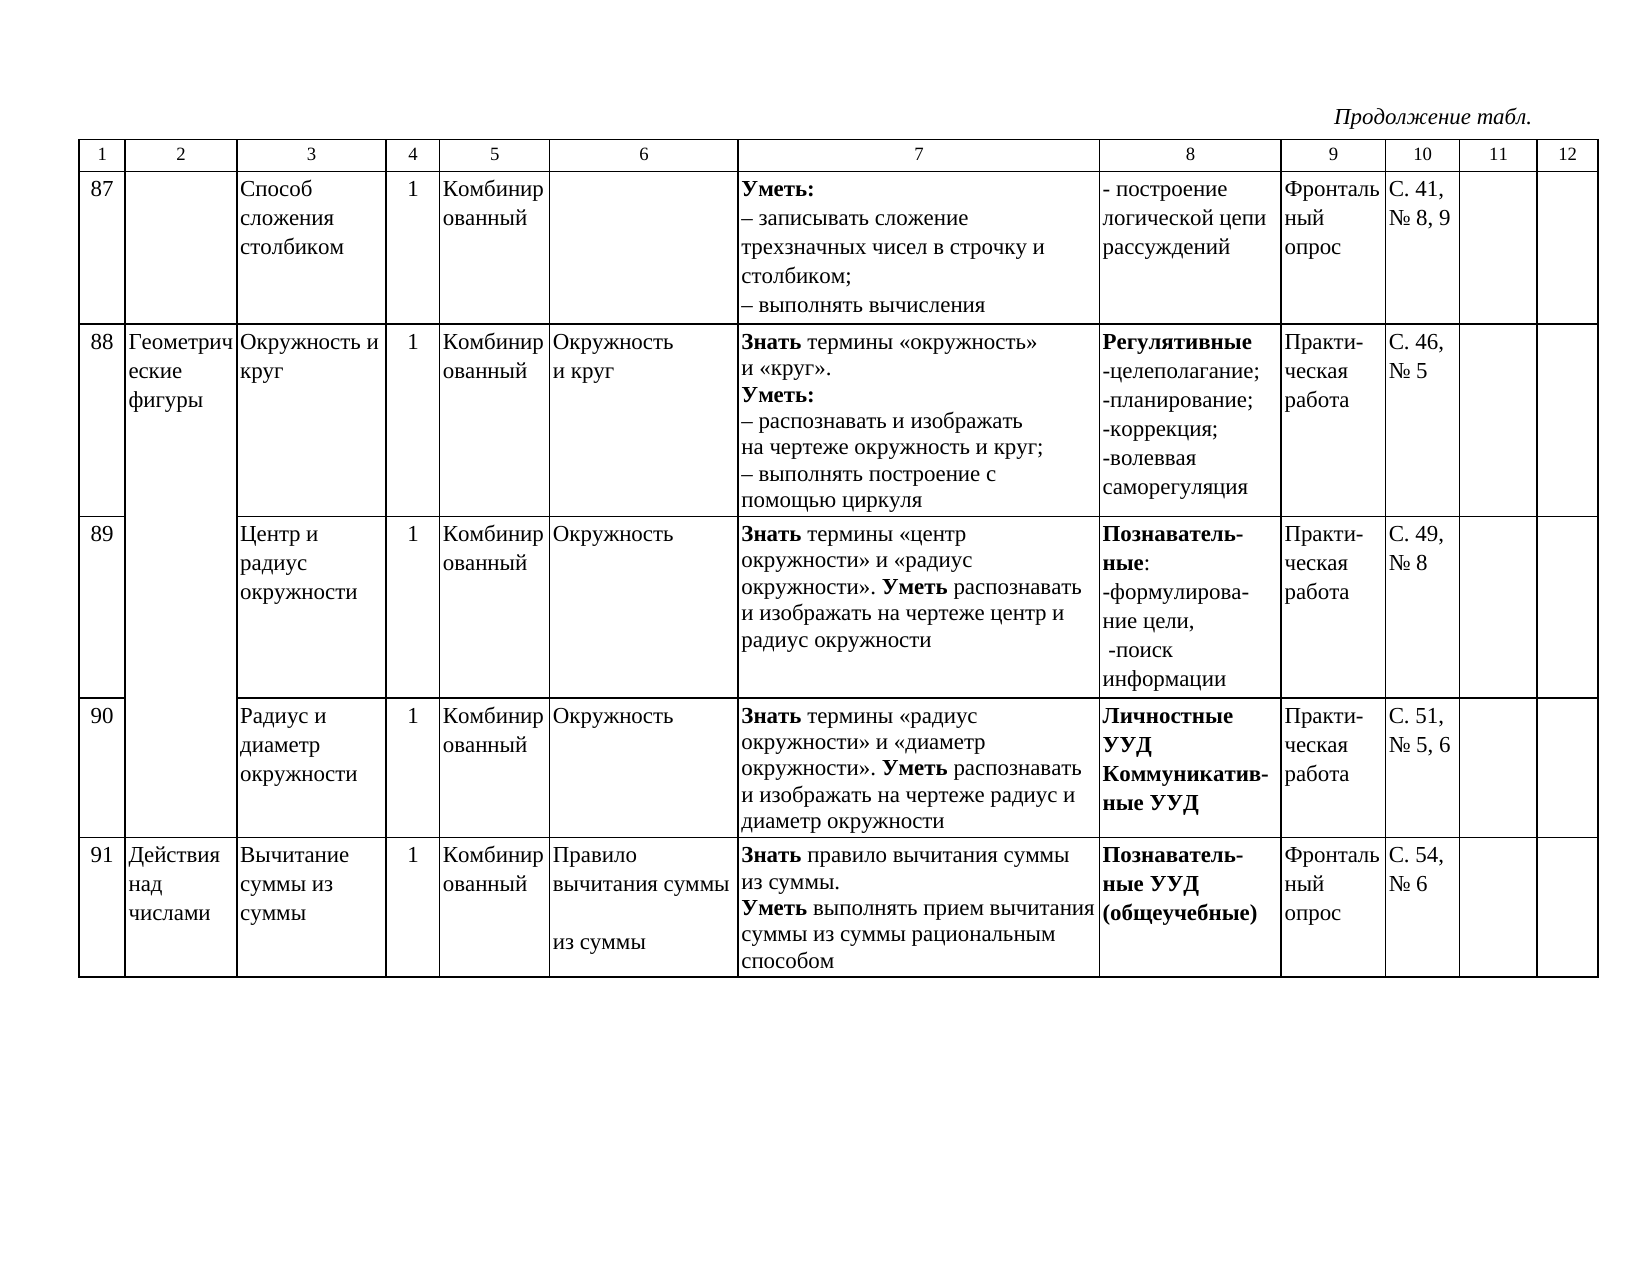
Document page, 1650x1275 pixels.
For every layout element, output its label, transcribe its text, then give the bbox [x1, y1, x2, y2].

table_cell [1460, 172, 1536, 323]
table_cell Комбинированный [440, 517, 549, 697]
table_cell Правило вычитания суммы из суммы [550, 838, 737, 976]
table_header 3 [238, 140, 385, 171]
table_header 11 [1460, 140, 1536, 171]
table_header 4 [387, 140, 439, 171]
table_cell Окружность [550, 699, 737, 837]
table_cell 87 [80, 172, 124, 323]
table_cell 90 [80, 699, 124, 837]
table_cell - построение логической цепи рассуждений [1100, 172, 1280, 323]
table_cell 1 [387, 325, 439, 516]
table_cell [1460, 517, 1536, 697]
table_cell [1538, 699, 1597, 837]
table_cell Знать термины «окружность» и «круг». Уметь: – распознавать и изображать на чертеже окружность и круг; – выполнять построение с помощью циркуля [739, 325, 1099, 516]
table_cell Фронтальный опрос [1282, 172, 1385, 323]
table_cell Центр и радиус окружности [238, 517, 385, 697]
table_cell 1 [387, 838, 439, 976]
table_cell Окружность и круг [238, 325, 385, 516]
table_cell Окружность [550, 517, 737, 697]
table_cell С. 54, № 6 [1386, 838, 1459, 976]
table_cell Познаватель- ные: -формулирова- ние цели, -поиск информации [1100, 517, 1280, 697]
table_cell Геометрические фигуры [126, 325, 236, 837]
table_cell [550, 172, 737, 323]
table_cell Уметь: – записывать сложение трехзначных чисел в строчку и столбиком; – выполнять вычисления [739, 172, 1099, 323]
table_header 7 [739, 140, 1099, 171]
table_cell Практи-ческая работа [1282, 699, 1385, 837]
table_cell Комбинированный [440, 838, 549, 976]
table_header 5 [440, 140, 549, 171]
table_cell Действия над числами [126, 838, 236, 976]
table_cell С. 51, № 5, 6 [1386, 699, 1459, 837]
table_cell [1460, 699, 1536, 837]
table_header 1 [80, 140, 124, 171]
table_cell Способ сложения столбиком [238, 172, 385, 323]
table_header 12 [1538, 140, 1597, 171]
table_cell Фронтальный опрос [1282, 838, 1385, 976]
table_cell С. 49, № 8 [1386, 517, 1459, 697]
table_cell 1 [387, 517, 439, 697]
table_cell 91 [80, 838, 124, 976]
table_cell [1538, 838, 1597, 976]
table_header 9 [1282, 140, 1385, 171]
table_header 6 [550, 140, 737, 171]
table_cell Личностные УУД Коммуникатив- ные УУД [1100, 699, 1280, 837]
table_header 2 [126, 140, 236, 171]
table_cell [1538, 325, 1597, 516]
table_cell Окружность и круг [550, 325, 737, 516]
table_cell [1460, 838, 1536, 976]
table_cell С. 41, № 8, 9 [1386, 172, 1459, 323]
table_cell Практи-ческая работа [1282, 517, 1385, 697]
text Продолжение табл. [29, 103, 1532, 130]
table_header 10 [1386, 140, 1459, 171]
table_cell 1 [387, 172, 439, 323]
table_cell 1 [387, 699, 439, 837]
table_cell Знать термины «центр окружности» и «радиус окружности». Уметь распознавать и изображать на чертеже центр и радиус окружности [739, 517, 1099, 697]
table_cell С. 46, № 5 [1386, 325, 1459, 516]
table_cell [1538, 172, 1597, 323]
table_cell [126, 172, 236, 323]
table_header 8 [1100, 140, 1280, 171]
table_cell [1460, 325, 1536, 516]
table_cell Регулятивные -целеполагание; -планирование; -коррекция; -волеввая саморегуляция [1100, 325, 1280, 516]
table_cell Комбинированный [440, 325, 549, 516]
table_cell 89 [80, 517, 124, 697]
table_cell Комбинированный [440, 699, 549, 837]
table_cell [1538, 517, 1597, 697]
table_cell Вычитание суммы из суммы [238, 838, 385, 976]
table_cell Знать термины «радиус окружности» и «диаметр окружности». Уметь распознавать и изображать на чертеже радиус и диаметр окружности [739, 699, 1099, 837]
table_cell 88 [80, 325, 124, 516]
table_cell Практи-ческая работа [1282, 325, 1385, 516]
table_cell Комбинированный [440, 172, 549, 323]
table_cell Радиус и диаметр окружности [238, 699, 385, 837]
table_cell Познаватель- ные УУД (общеучебные) [1100, 838, 1280, 976]
table_cell Знать правило вычитания суммы из суммы. Уметь выполнять прием вычитания суммы из суммы рациональным способом [739, 838, 1099, 976]
